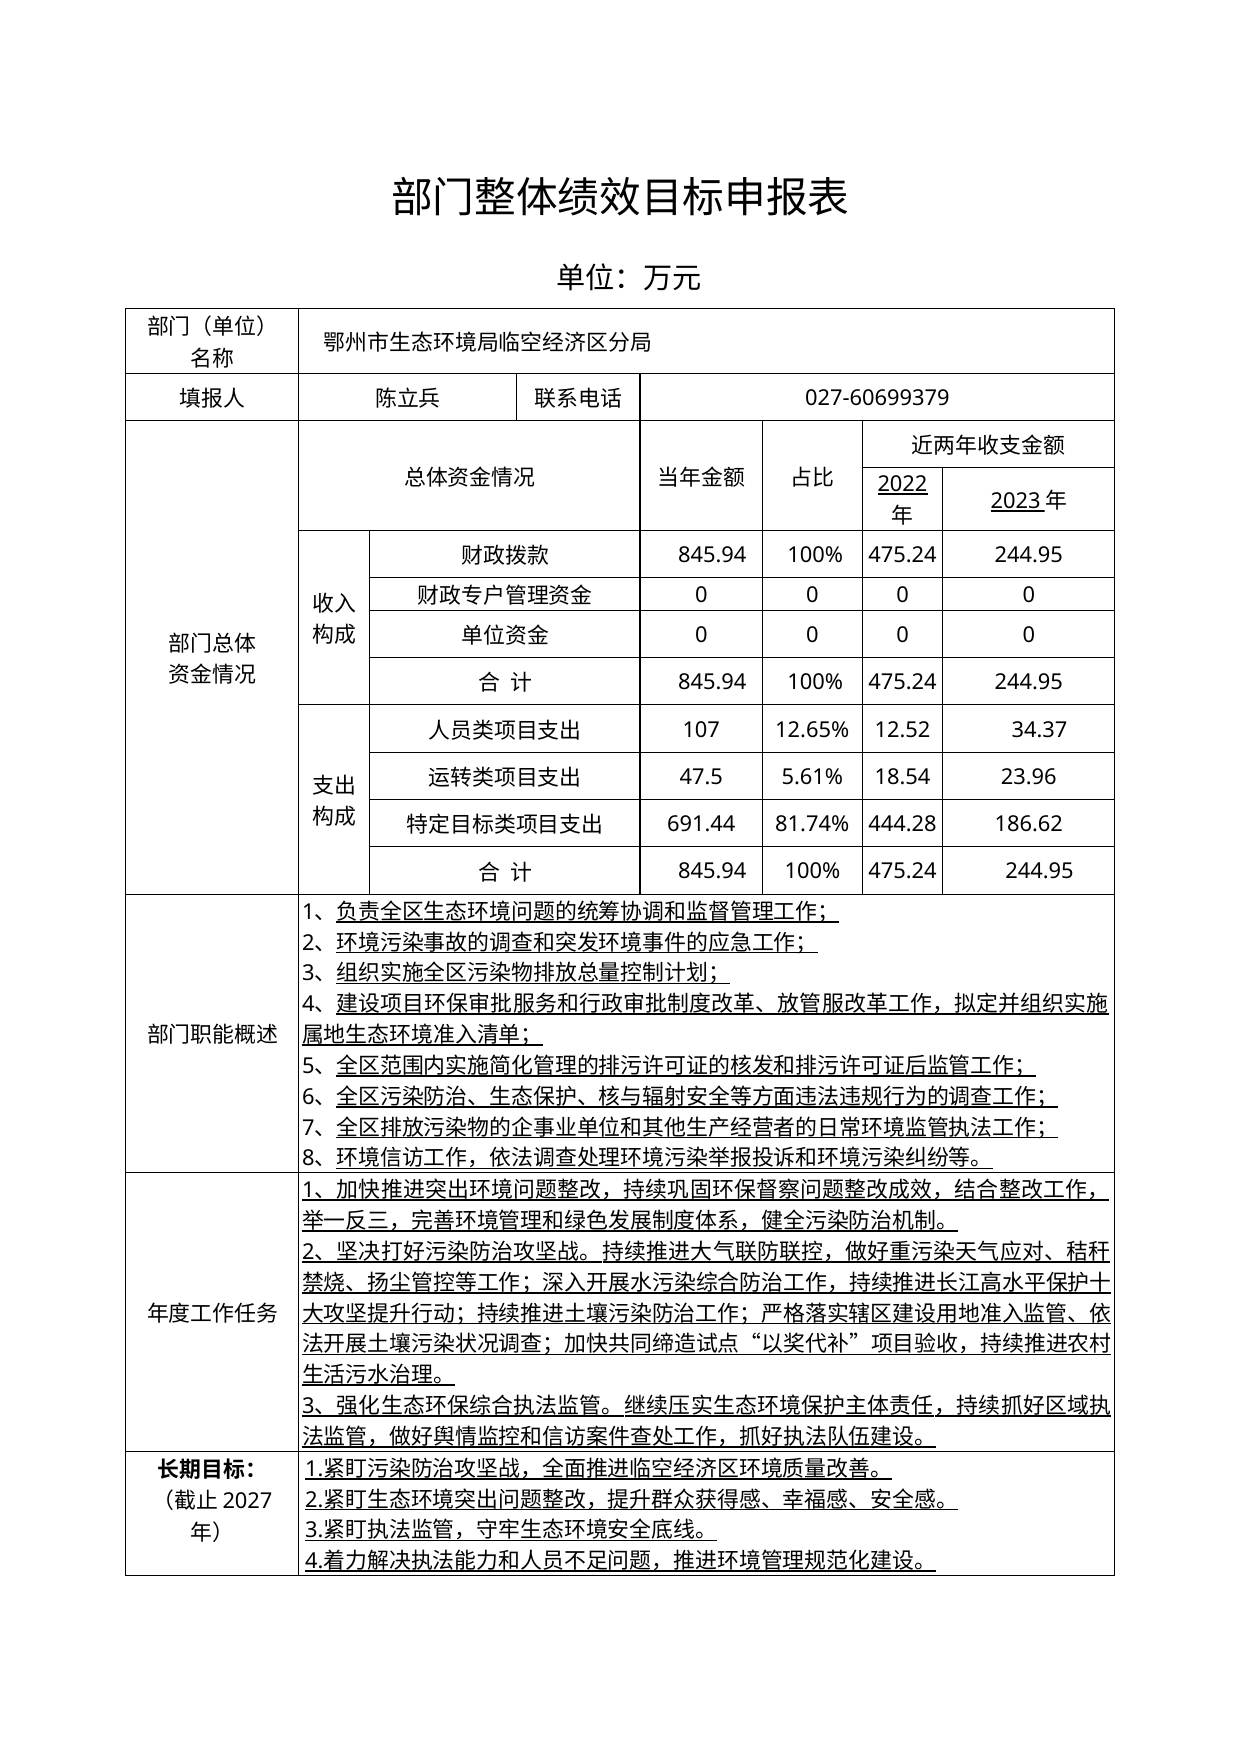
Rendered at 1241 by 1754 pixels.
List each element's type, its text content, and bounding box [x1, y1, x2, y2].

table_header 鄂州市生态环境局临空经济区分局 [299, 309, 1114, 373]
table_cell 人员类项目支出 [370, 705, 639, 752]
table_cell 027-60699379 [641, 374, 1114, 420]
table_cell 18.54 [863, 753, 942, 799]
table_cell 845.94 [641, 531, 762, 577]
table_cell 475.24 [863, 847, 942, 893]
table_cell 运转类项目支出 [370, 753, 639, 799]
table_cell 34.37 [943, 705, 1114, 752]
table_cell 475.24 [863, 658, 942, 704]
table_cell 47.5 [641, 753, 762, 799]
table_cell 0 [763, 611, 862, 657]
table_cell 合 计 [370, 658, 639, 704]
table_cell 81.74% [763, 800, 862, 846]
table_cell 475.24 [863, 531, 942, 577]
table_cell 100% [763, 658, 862, 704]
table_header 部门（单位） 名称 [126, 309, 298, 373]
table_cell 244.95 [943, 531, 1114, 577]
table_cell 0 [863, 578, 942, 610]
table_cell 陈立兵 [299, 374, 516, 420]
table_cell 联系电话 [517, 374, 639, 420]
table_cell 长期目标： （截止2027年） [126, 1452, 298, 1575]
table_cell 0 [641, 578, 762, 610]
table_cell 部门总体 资金情况 [126, 421, 298, 893]
table_cell 填报人 [126, 374, 298, 420]
table_cell 负责全区生态环境问题的统筹协调和监督管理工作； 环境污染事故的调查和突发环境事件的应急工作； 组织实施全区污染物排放总量控制计划； 建设项目环保审批服务和行政审批制度改革、放管服改革工作，拟定并组织实施属地生态环境准入清单； 全区范围内实施简化管理的排污许可证的核发和排污许可证后监管工作； 全区污染防治、生态保护、核与辐射安全等方面违法违规行为的调查工作； 全区排放污染物的企事业单位和其他生产经营者的日常环境监管执法工作； 环境信访工作，依法调查处理环境污染举报投诉和环境污染纠纷等。 [299, 895, 1114, 1172]
table_cell 845.94 [641, 658, 762, 704]
table_cell 691.44 [641, 800, 762, 846]
table_cell 年度工作任务 [126, 1173, 298, 1451]
table_cell 0 [763, 578, 862, 610]
table_cell 0 [863, 611, 942, 657]
table_cell 当年金额 [641, 421, 762, 530]
table_cell 444.28 [863, 800, 942, 846]
table_cell 近两年收支金额 [863, 421, 1114, 467]
text 部门整体绩效目标申报表 [153, 162, 1087, 227]
table_cell 财政拨款 [370, 531, 639, 577]
table_cell 特定目标类项目支出 [370, 800, 639, 846]
table_cell 0 [943, 578, 1114, 610]
text 单位：万元 [153, 243, 1087, 308]
table_cell 244.95 [943, 658, 1114, 704]
table_cell 186.62 [943, 800, 1114, 846]
table_cell 12.52 [863, 705, 942, 752]
table_cell 2023年 [943, 468, 1114, 530]
table_cell 1、加快推进突出环境问题整改，持续巩固环保督察问题整改成效，结合整改工作，举一反三，完善环境管理和绿色发展制度体系，健全污染防治机制。 2、坚决打好污染防治攻坚战。持续推进大气联防联控，做好重污染天气应对、秸秆禁烧、扬尘管控等工作；深入开展水污染综合防治工作，持续推进长江高水平保护十大攻坚提升行动；持续推进土壤污染防治工作；严格落实辖区建设用地准入监管、依法开展土壤污染状况调查；加快共同缔造试点“以奖代补”项目验收，持续推进农村生活污水治理。 3、强化生态环保综合执法监管。继续压实生态环境保护主体责任，持续抓好区域执法监管，做好舆情监控和信访案件查处工作，抓好执法队伍建设。 [299, 1173, 1114, 1451]
table_cell 财政专户管理资金 [370, 578, 639, 610]
table_cell 部门职能概述 [126, 895, 298, 1172]
table_cell 收入 构成 [299, 531, 369, 704]
table_cell 23.96 [943, 753, 1114, 799]
table_cell 单位资金 [370, 611, 639, 657]
table_cell 107 [641, 705, 762, 752]
table_cell 244.95 [943, 847, 1114, 893]
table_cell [299, 1452, 1114, 1575]
table_cell 占比 [763, 421, 862, 530]
table_cell 支出 构成 [299, 705, 369, 893]
table_cell 合 计 [370, 847, 639, 893]
table_cell 100% [763, 531, 862, 577]
table_cell 845.94 [641, 847, 762, 893]
table_cell 0 [641, 611, 762, 657]
table_cell 12.65% [763, 705, 862, 752]
table_cell 总体资金情况 [299, 421, 639, 530]
table_cell 2022年 [863, 468, 942, 530]
table_cell 5.61% [763, 753, 862, 799]
table_cell 100% [763, 847, 862, 893]
table_cell 0 [943, 611, 1114, 657]
